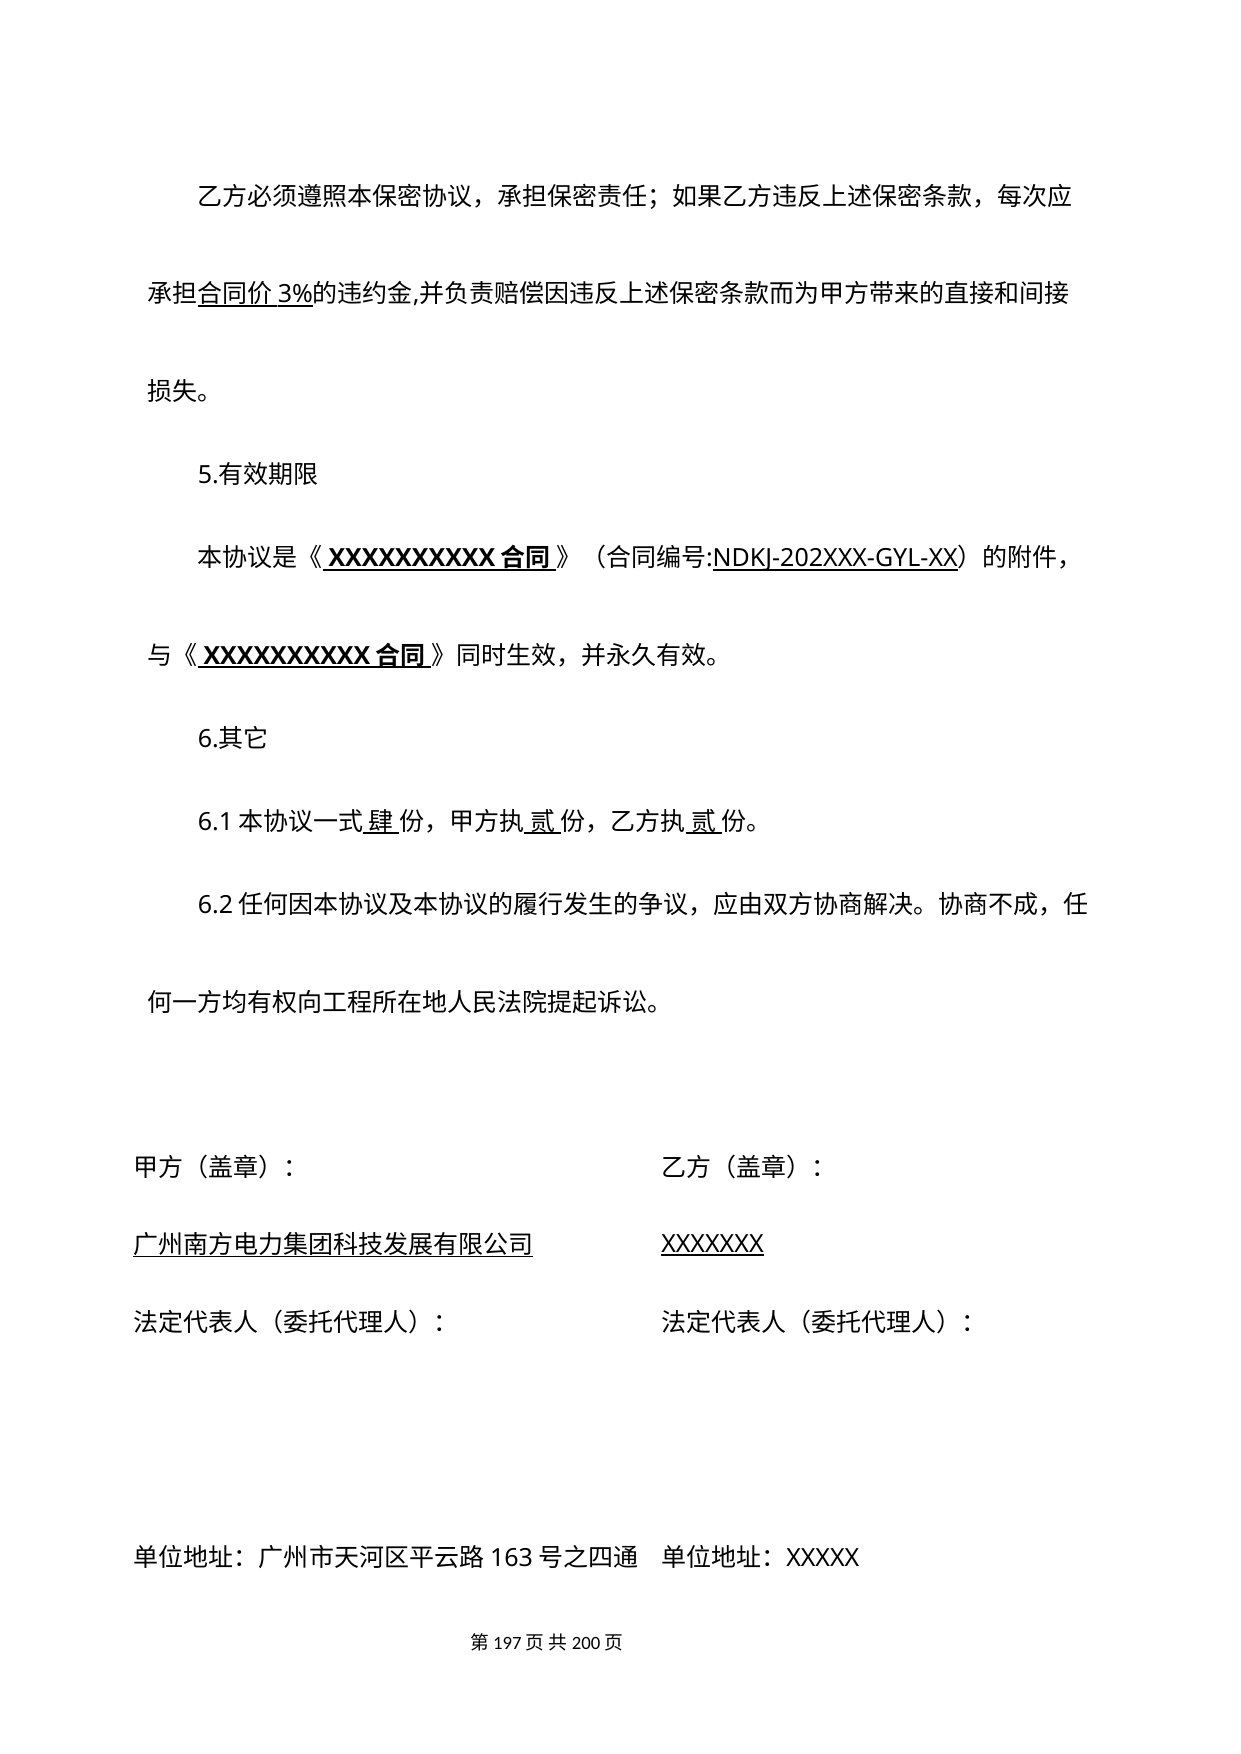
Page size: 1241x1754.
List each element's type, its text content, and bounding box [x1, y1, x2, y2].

subtitle 6.其它 [148, 704, 1093, 769]
subtitle 6.2任何因本协议及本协议的履行发生的争议，应由双方协商解决。协商不成，任何一方均有权向工程所在地人民法院提起诉讼。 [148, 870, 1093, 1033]
subtitle 乙方必须遵照本保密协议，承担保密责任；如果乙方违反上述保密条款，每次应承担合同价3%的违约金,并负责赔偿因违反上述保密条款而为甲方带来的直接和间接损失。 [148, 162, 1093, 422]
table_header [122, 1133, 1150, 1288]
subtitle 本协议是《 XXXXXXXXXX合同 》（合同编号:NDKJ-202XXX-GYL-XX）的附件，与《 XXXXXXXXXX合同 》同时生效，并永久有效。 [148, 523, 1093, 686]
subtitle 6.1本协议一式 肆 份，甲方执 贰 份，乙方执 贰 份。 [148, 787, 1093, 852]
subtitle 5.有效期限 [148, 440, 1093, 505]
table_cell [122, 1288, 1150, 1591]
